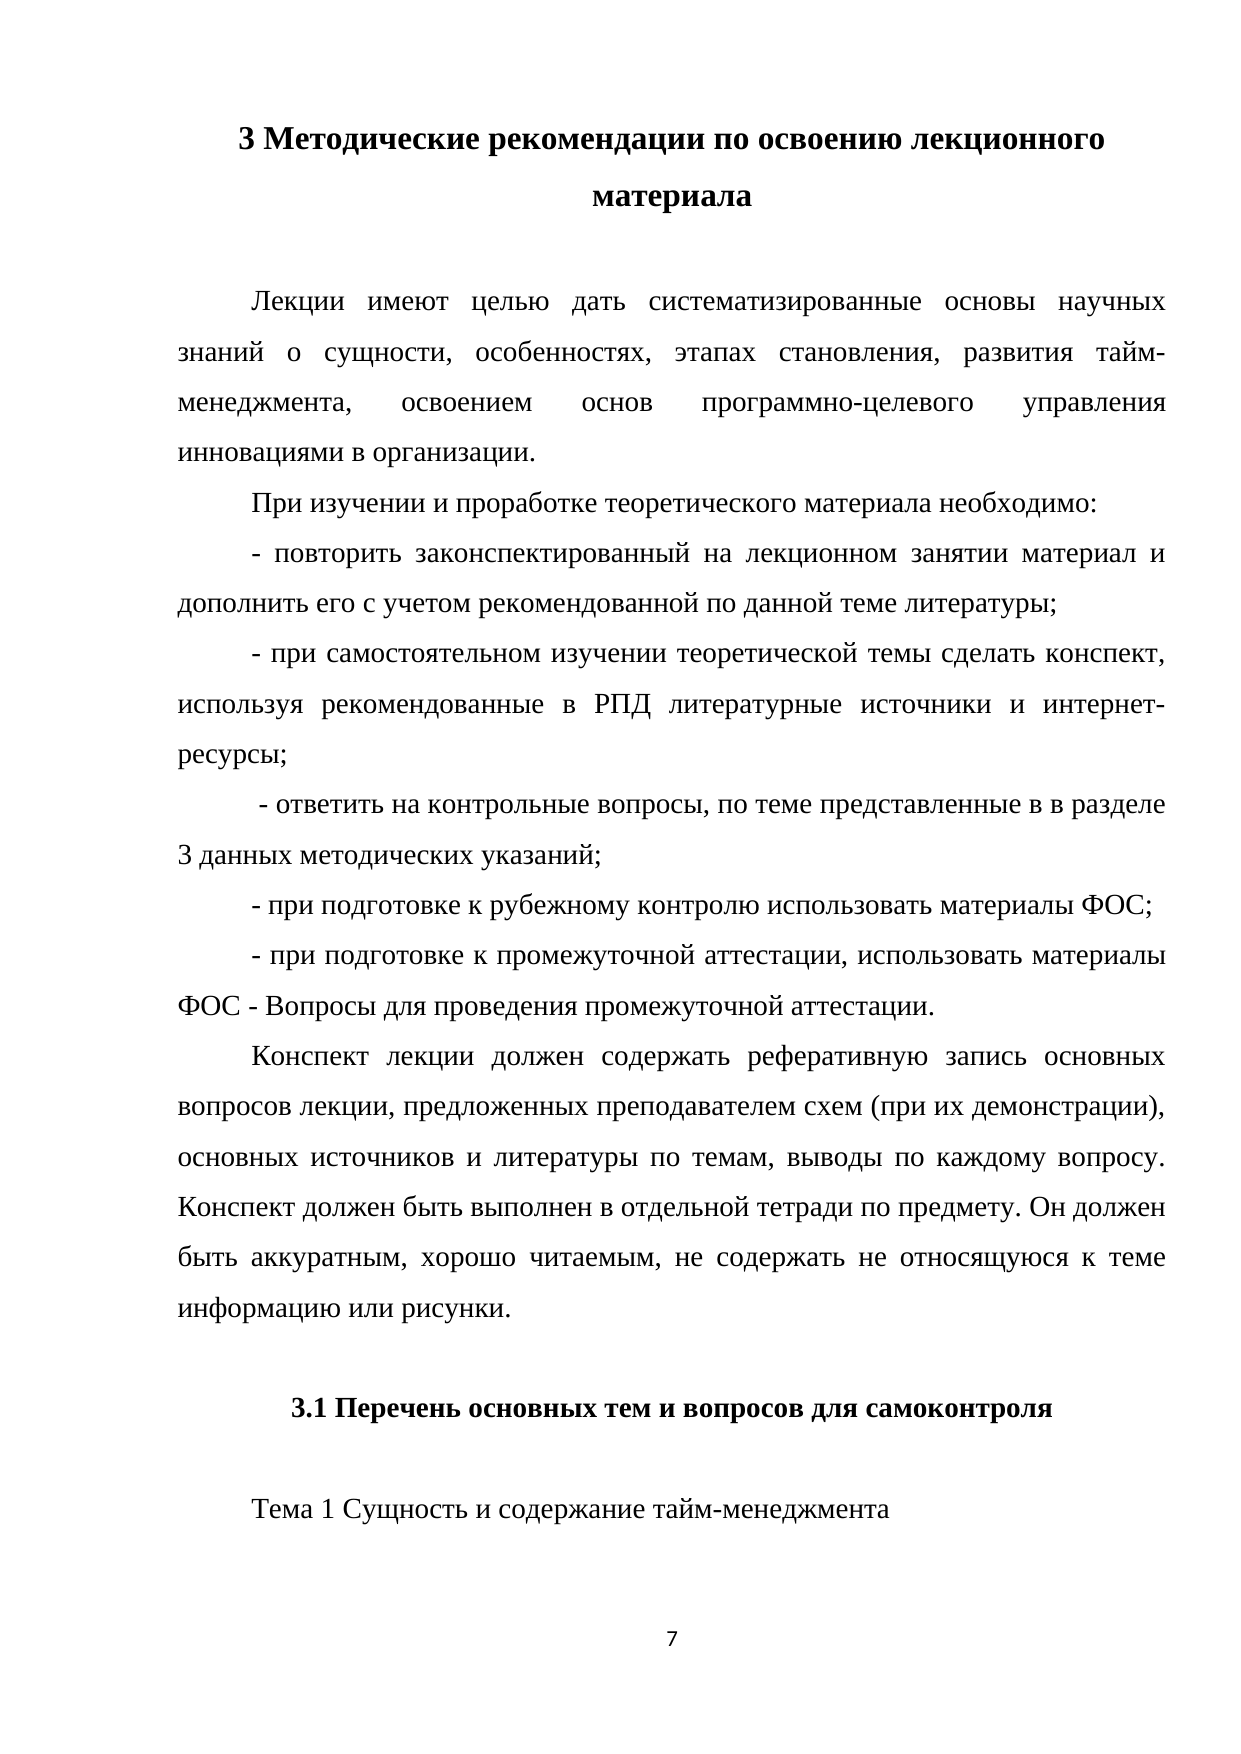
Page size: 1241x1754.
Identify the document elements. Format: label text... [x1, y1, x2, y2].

text - ответить на контрольные вопросы, по теме представленные в в разделе 3 данных методических указаний; [177, 787, 1167, 870]
text - при самостоятельном изучении теоретической темы сделать конспект, используя рекомендованные в РПД литературные источники и интернет-ресурсы; [177, 636, 1167, 770]
text - при подготовке к промежуточной аттестации, использовать материалы ФОС - Вопросы для проведения промежуточной аттестации. [177, 937, 1167, 1021]
subtitle 3.1 Перечень основных тем и вопросов для самоконтроля [177, 1390, 1167, 1424]
text - повторить законспектированный на лекционном занятии материал и дополнить его с учетом рекомендованной по данной теме литературы; [177, 535, 1167, 619]
text Тема 1 Сущность и содержание тайм-менеджмента [177, 1491, 1167, 1524]
subtitle 3 Методические рекомендации по освоению лекционного материала [177, 118, 1167, 214]
text Лекции имеют целью дать систематизированные основы научных знаний о сущности, особенностях, этапах становления, развития тайм-менеджмента, освоением основ программно-целевого управления инновациями в организации. [177, 283, 1167, 468]
text - при подготовке к рубежному контролю использовать материалы ФОС; [177, 887, 1167, 921]
text При изучении и проработке теоретического материала необходимо: [177, 485, 1167, 518]
text Конспект лекции должен содержать реферативную запись основных вопросов лекции, предложенных преподавателем схем (при их демонстрации), основных источников и литературы по темам, выводы по каждому вопросу. Конспект должен быть выполнен в отдельной тетради по предмету. Он должен быть аккуратным, хорошо читаемым, не содержать не относящуюся к теме информацию или рисунки. [177, 1038, 1167, 1323]
